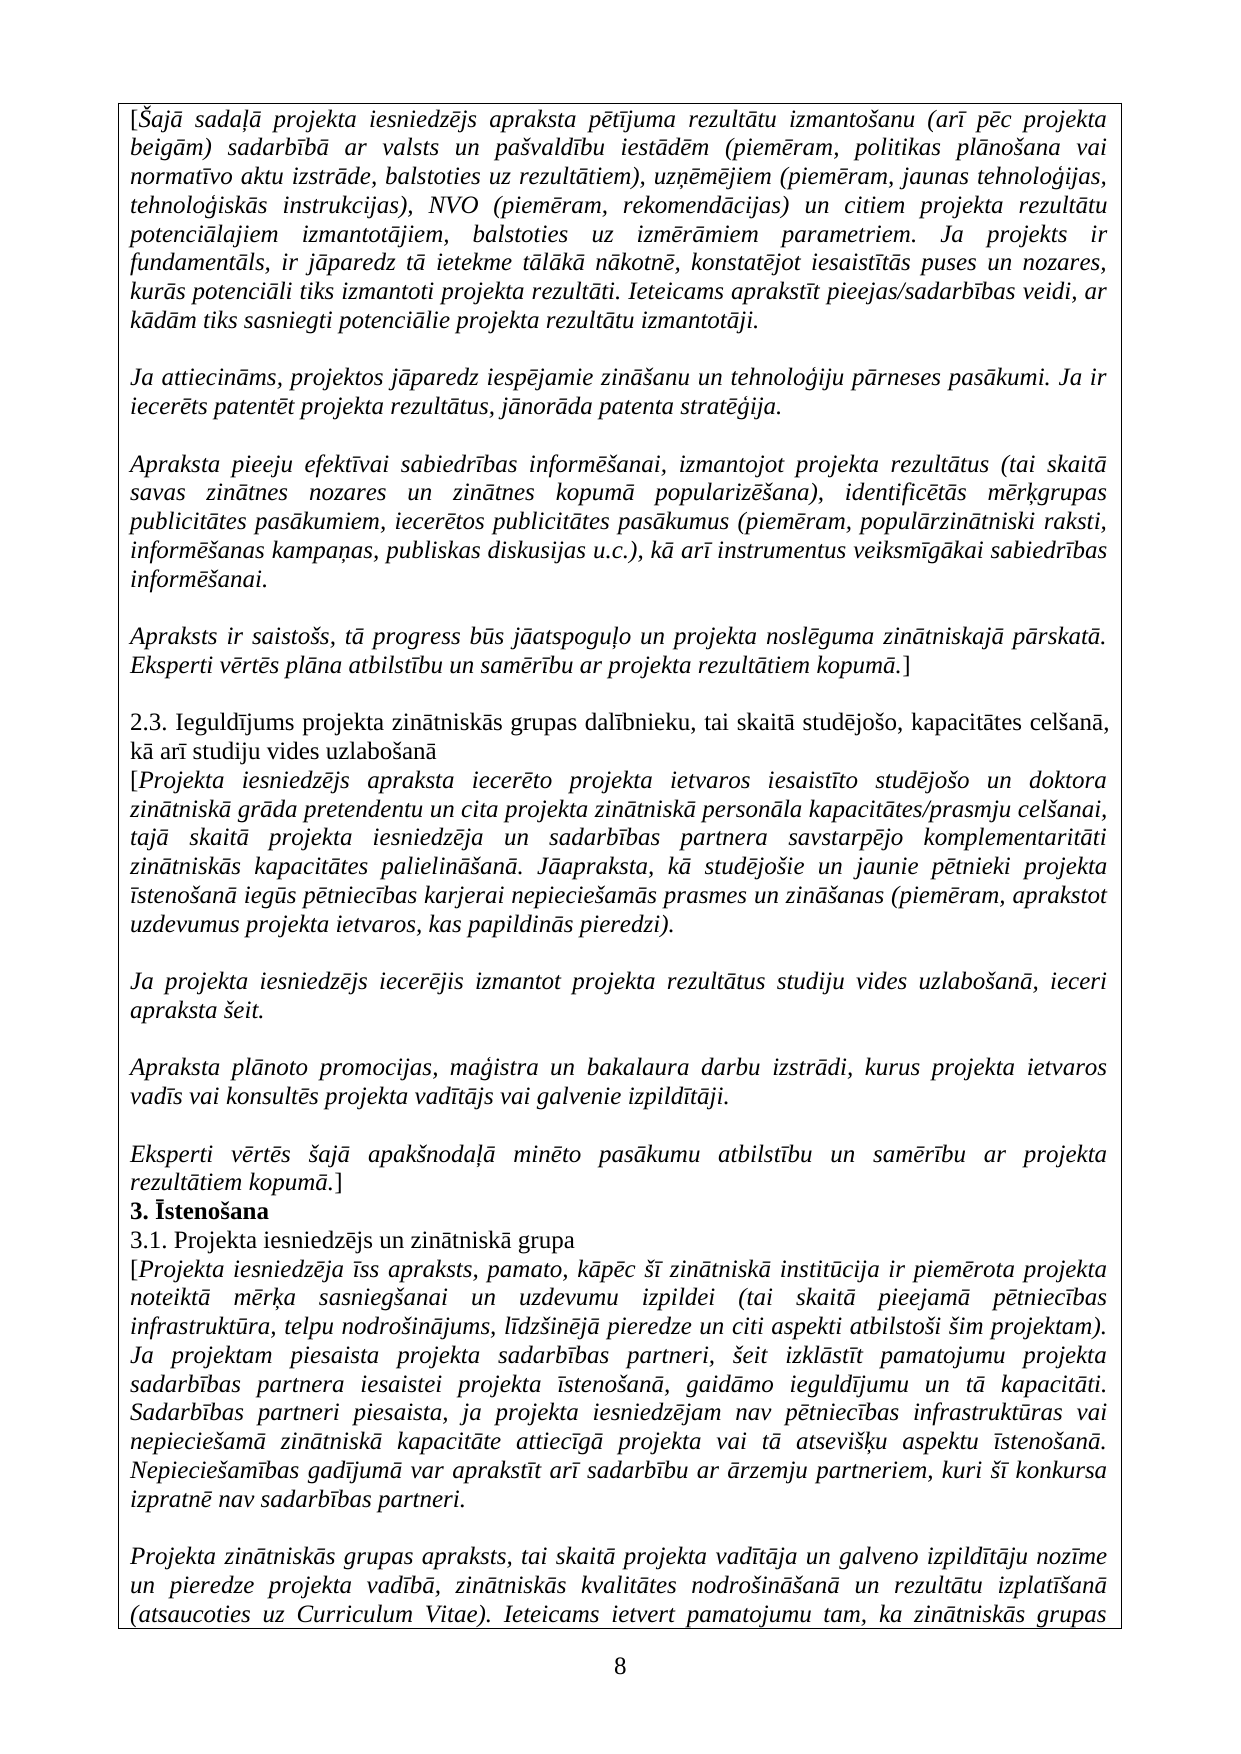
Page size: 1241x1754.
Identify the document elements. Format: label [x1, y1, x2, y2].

table_header [119, 104, 1121, 1627]
